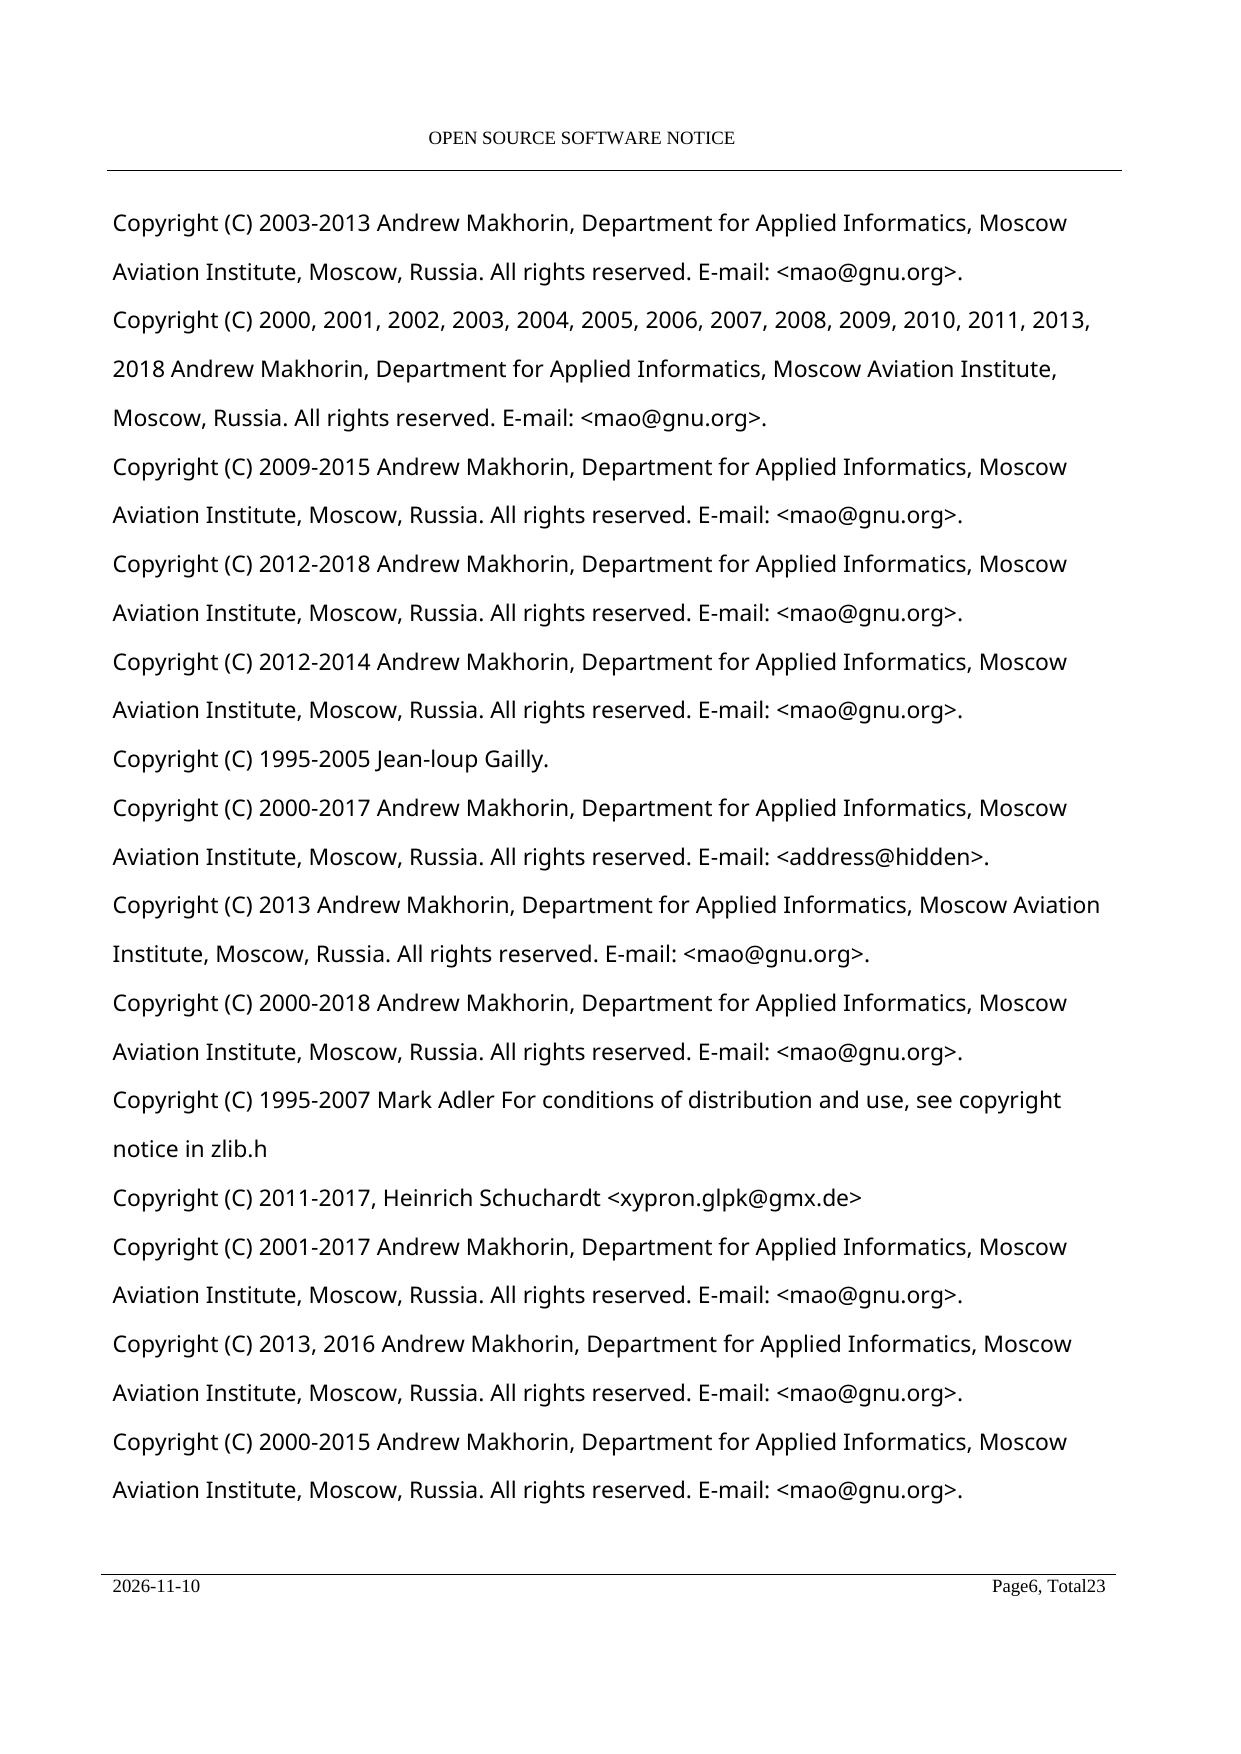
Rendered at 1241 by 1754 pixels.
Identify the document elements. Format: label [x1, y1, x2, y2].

text [112, 206, 1128, 1555]
